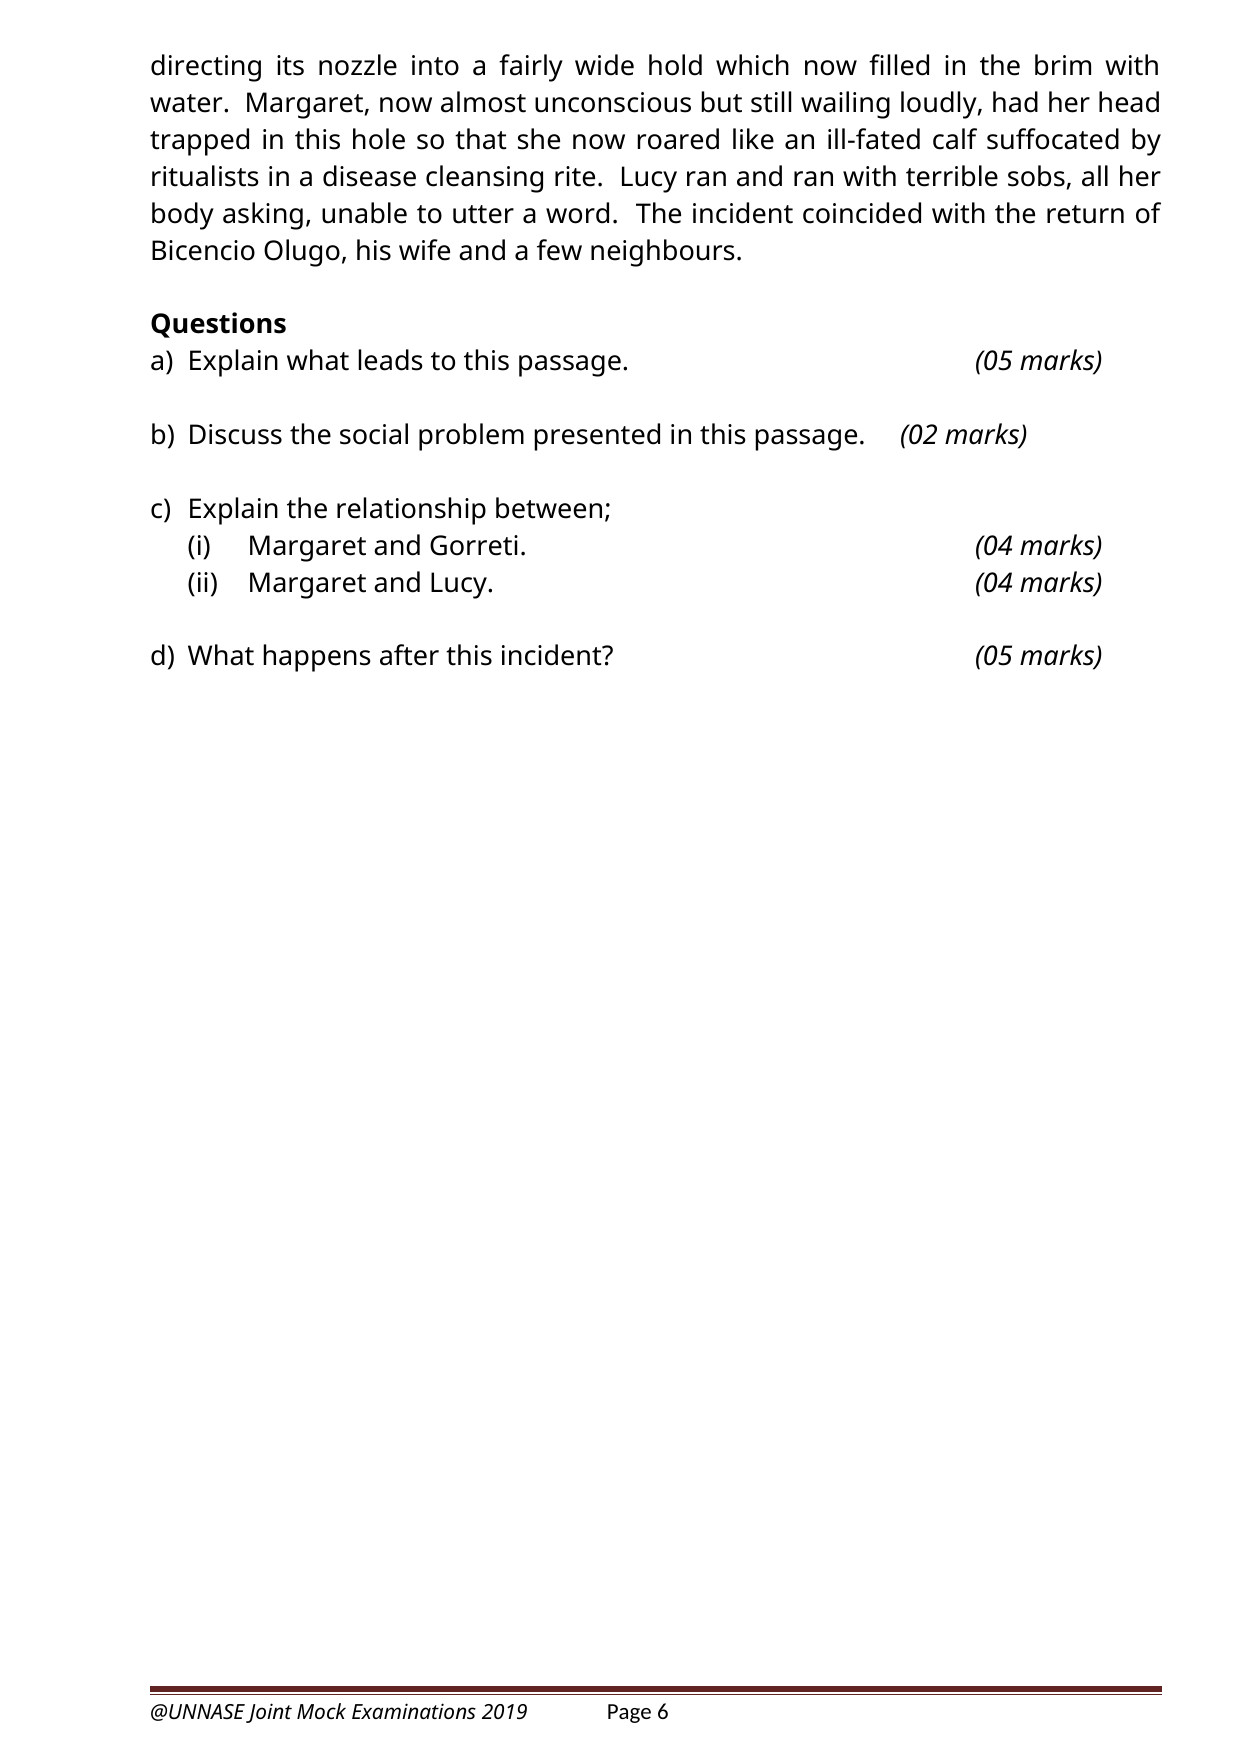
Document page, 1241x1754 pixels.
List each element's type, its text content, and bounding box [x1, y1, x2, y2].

list What happens after this incident? (05 marks) [150, 637, 1162, 674]
list Discuss the social problem presented in this passage. (02 marks) [150, 416, 1162, 452]
list Margaret and Lucy. (04 marks) [187, 563, 1162, 600]
text Questions [150, 305, 1162, 342]
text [150, 47, 1162, 268]
list Explain the relationship between; [150, 489, 1162, 526]
list Margaret and Gorreti. (04 marks) [187, 526, 1162, 563]
list Explain what leads to this passage. (05 marks) [150, 342, 1162, 379]
